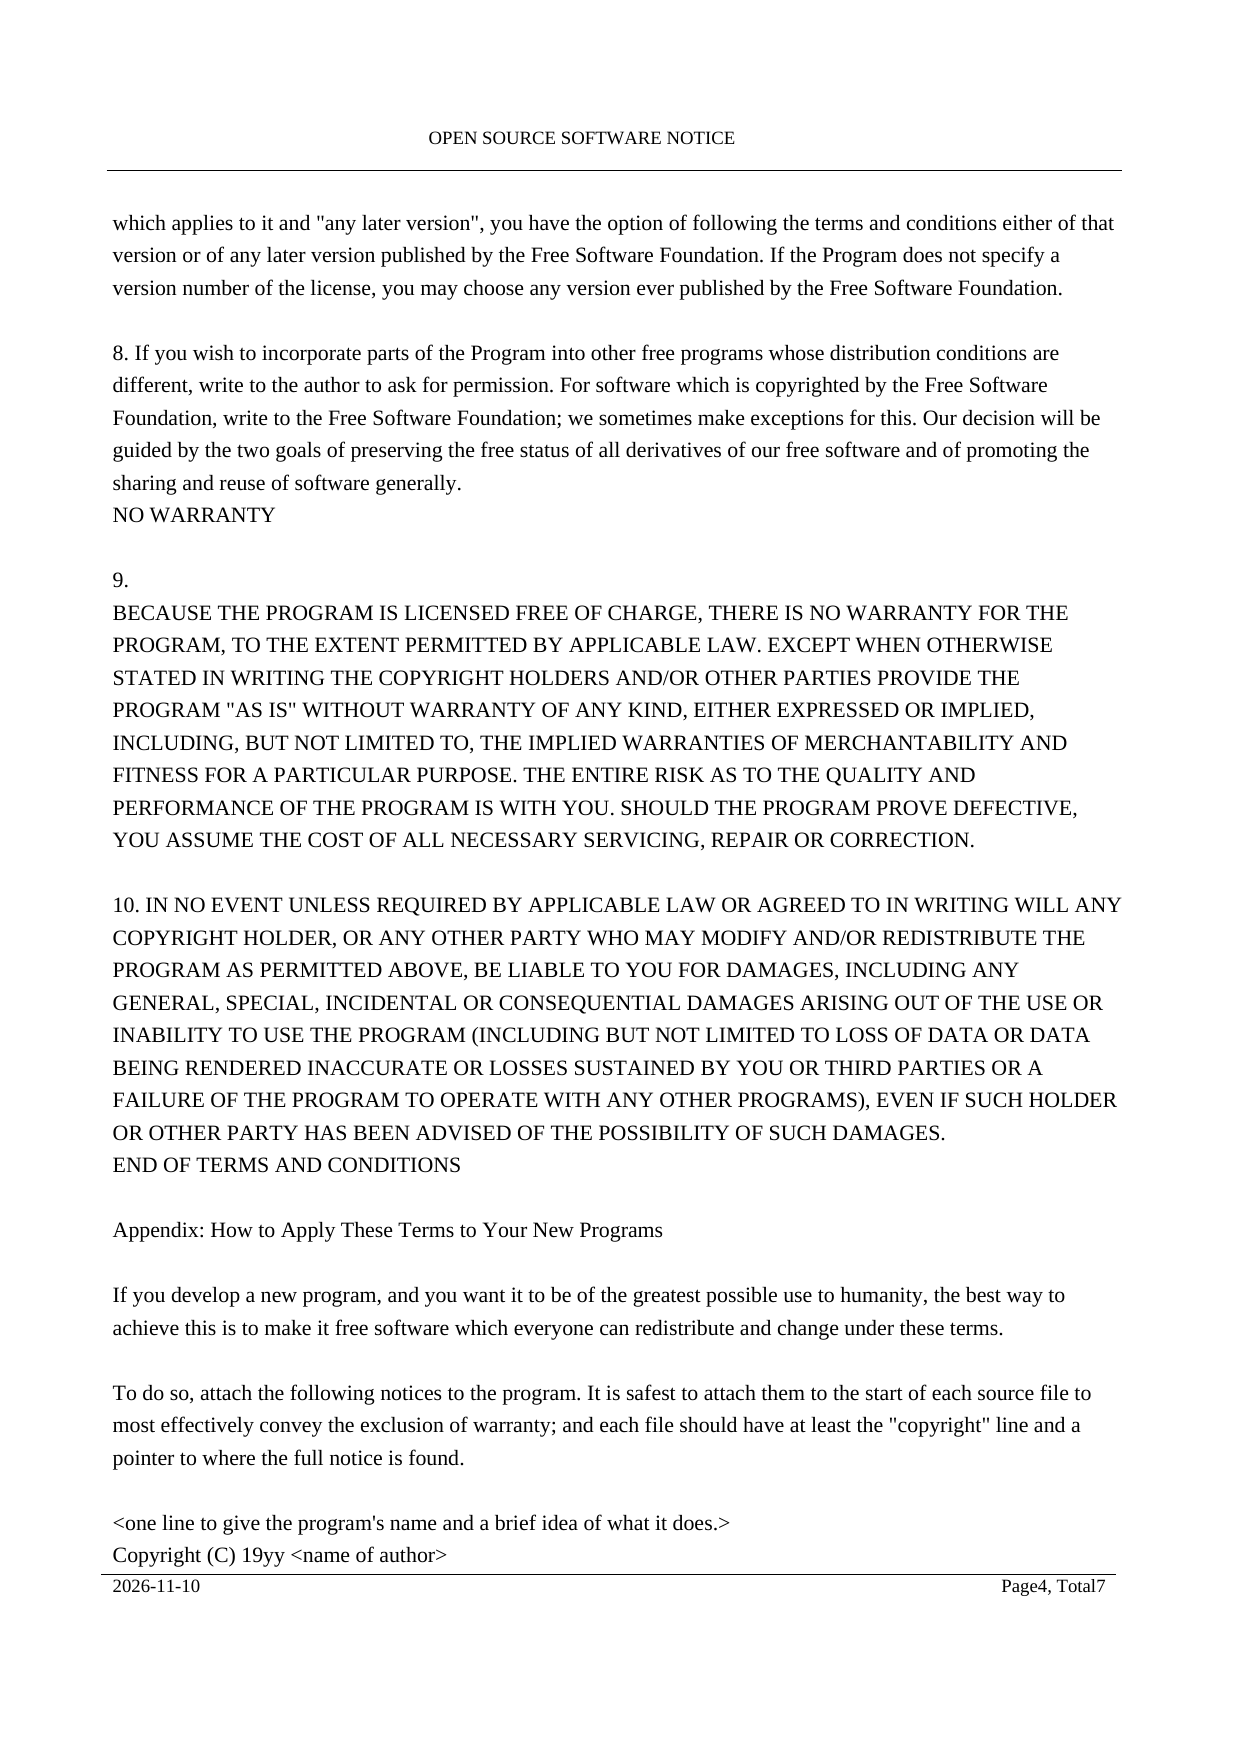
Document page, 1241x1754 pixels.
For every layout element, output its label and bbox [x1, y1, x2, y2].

text [112, 206, 1128, 1571]
